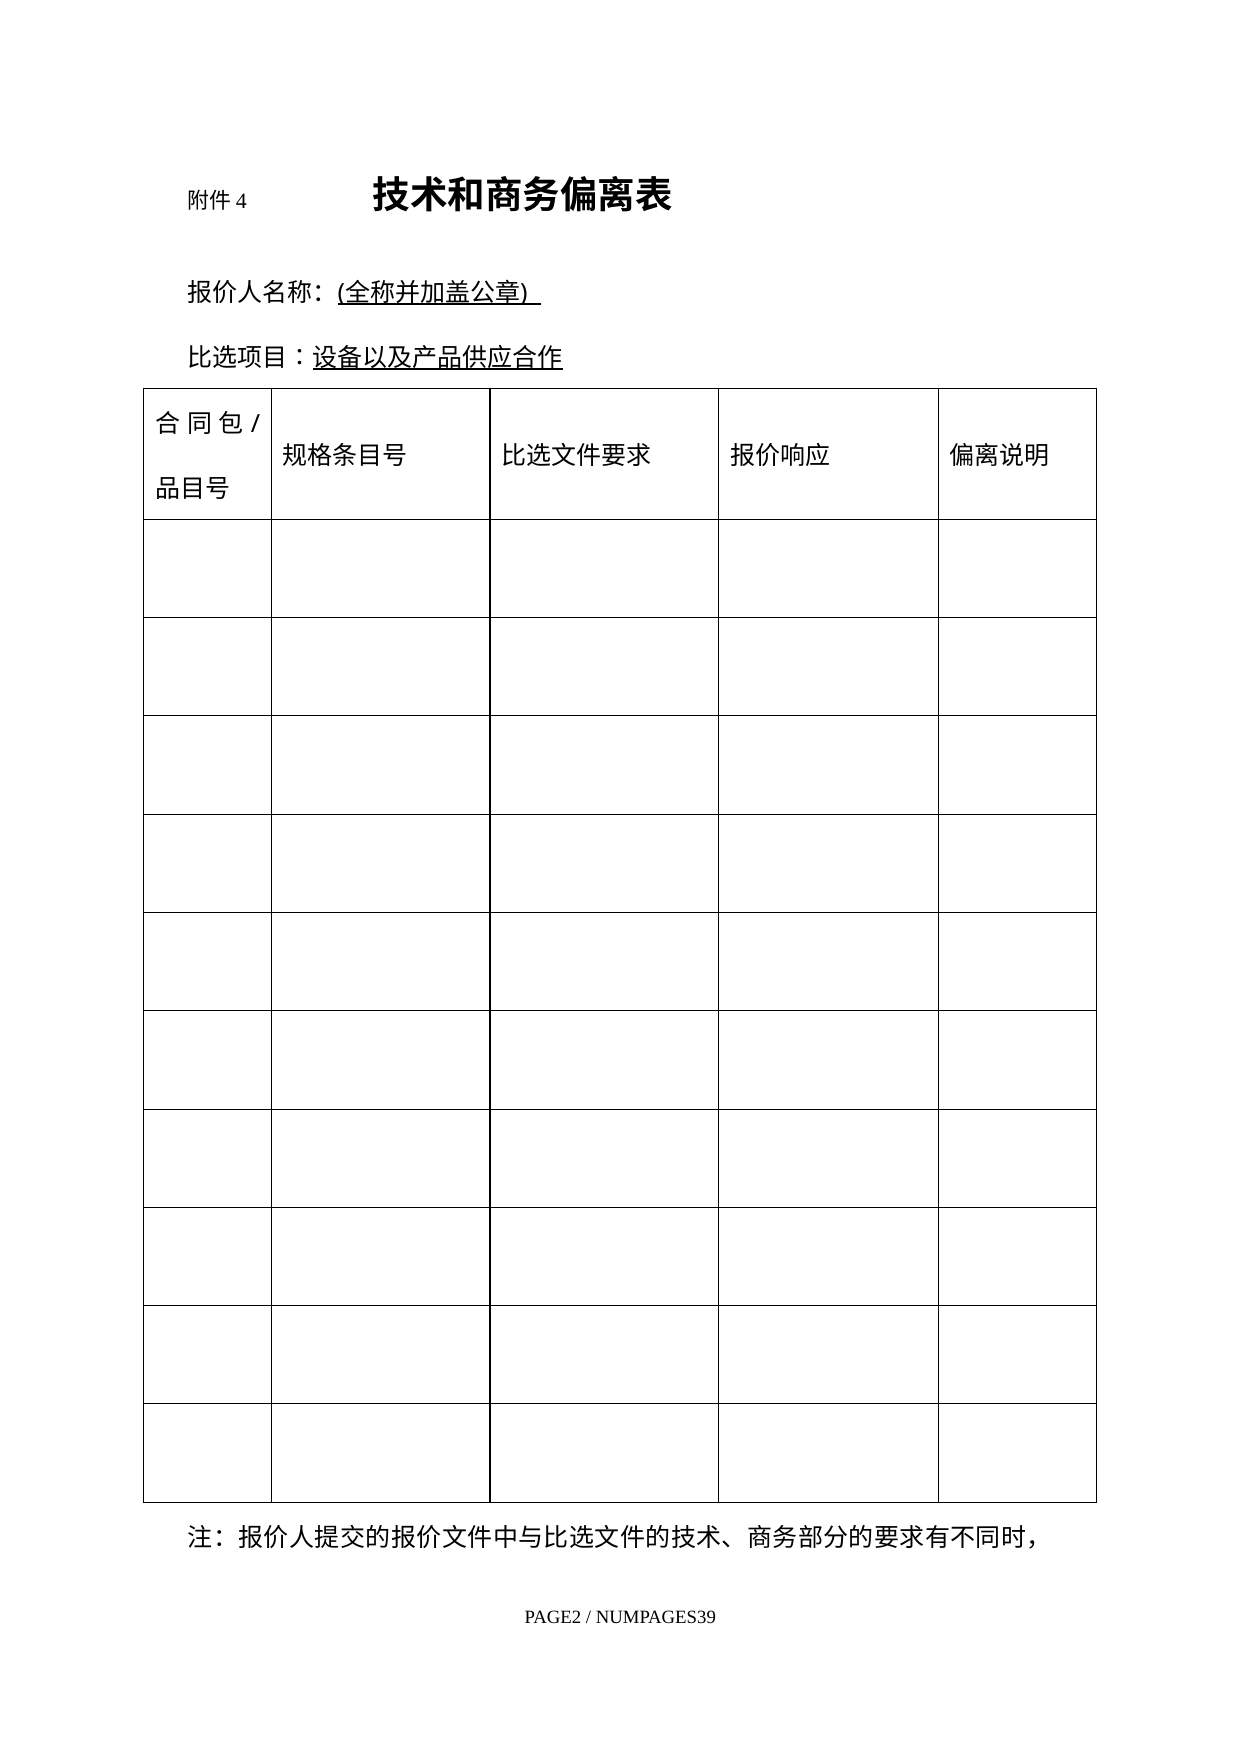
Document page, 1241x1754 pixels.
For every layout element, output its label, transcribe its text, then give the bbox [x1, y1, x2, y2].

table_cell [144, 1306, 271, 1403]
table_cell [939, 716, 1096, 813]
table_header 报价响应 [719, 389, 938, 519]
table_header 偏离说明 [939, 389, 1096, 519]
table_cell [719, 520, 938, 617]
table_cell [491, 913, 718, 1010]
table_cell [939, 913, 1096, 1010]
table_cell [272, 913, 489, 1010]
table_cell [939, 815, 1096, 912]
table_cell [719, 1110, 938, 1207]
table_cell [719, 815, 938, 912]
table_cell [939, 520, 1096, 617]
table_cell [939, 1208, 1096, 1305]
table_cell [144, 618, 271, 715]
table_cell [272, 1011, 489, 1108]
table_header 合同包/品目号 [144, 389, 271, 519]
table_header 规格条目号 [272, 389, 489, 519]
table_cell [491, 520, 718, 617]
table_cell [144, 1404, 271, 1502]
table_cell [719, 1208, 938, 1305]
table_cell [719, 1011, 938, 1108]
table_cell [272, 1404, 489, 1502]
table_cell [491, 815, 718, 912]
table_cell [719, 716, 938, 813]
table_cell [272, 1306, 489, 1403]
table_cell [491, 1011, 718, 1108]
table_cell [939, 1404, 1096, 1502]
table_cell [272, 520, 489, 617]
table_cell [719, 618, 938, 715]
table_cell [719, 1306, 938, 1403]
table_cell [144, 1208, 271, 1305]
table_cell [144, 913, 271, 1010]
table_cell [272, 618, 489, 715]
table_cell [144, 1011, 271, 1108]
table_cell [939, 618, 1096, 715]
table_cell [939, 1306, 1096, 1403]
table_cell [491, 1208, 718, 1305]
table_cell [939, 1110, 1096, 1207]
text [187, 1503, 1053, 1568]
table_cell [491, 618, 718, 715]
table_cell [719, 913, 938, 1010]
table_cell [491, 1404, 718, 1502]
table_cell [719, 1404, 938, 1502]
table_header 比选文件要求 [491, 389, 718, 519]
table_cell [491, 1306, 718, 1403]
table_cell [491, 716, 718, 813]
table_cell [272, 1208, 489, 1305]
table_cell [272, 815, 489, 912]
text 附件4 技术和商务偏离表 [187, 160, 1053, 225]
table_cell [272, 1110, 489, 1207]
table_cell [144, 716, 271, 813]
text 比选项目∶设备以及产品供应合作 [187, 323, 1053, 388]
table_cell [144, 815, 271, 912]
text 报价人名称：(全称并加盖公章) [187, 258, 1053, 323]
table_cell [144, 1110, 271, 1207]
table_cell [491, 1110, 718, 1207]
table_cell [144, 520, 271, 617]
table_cell [939, 1011, 1096, 1108]
table_cell [272, 716, 489, 813]
